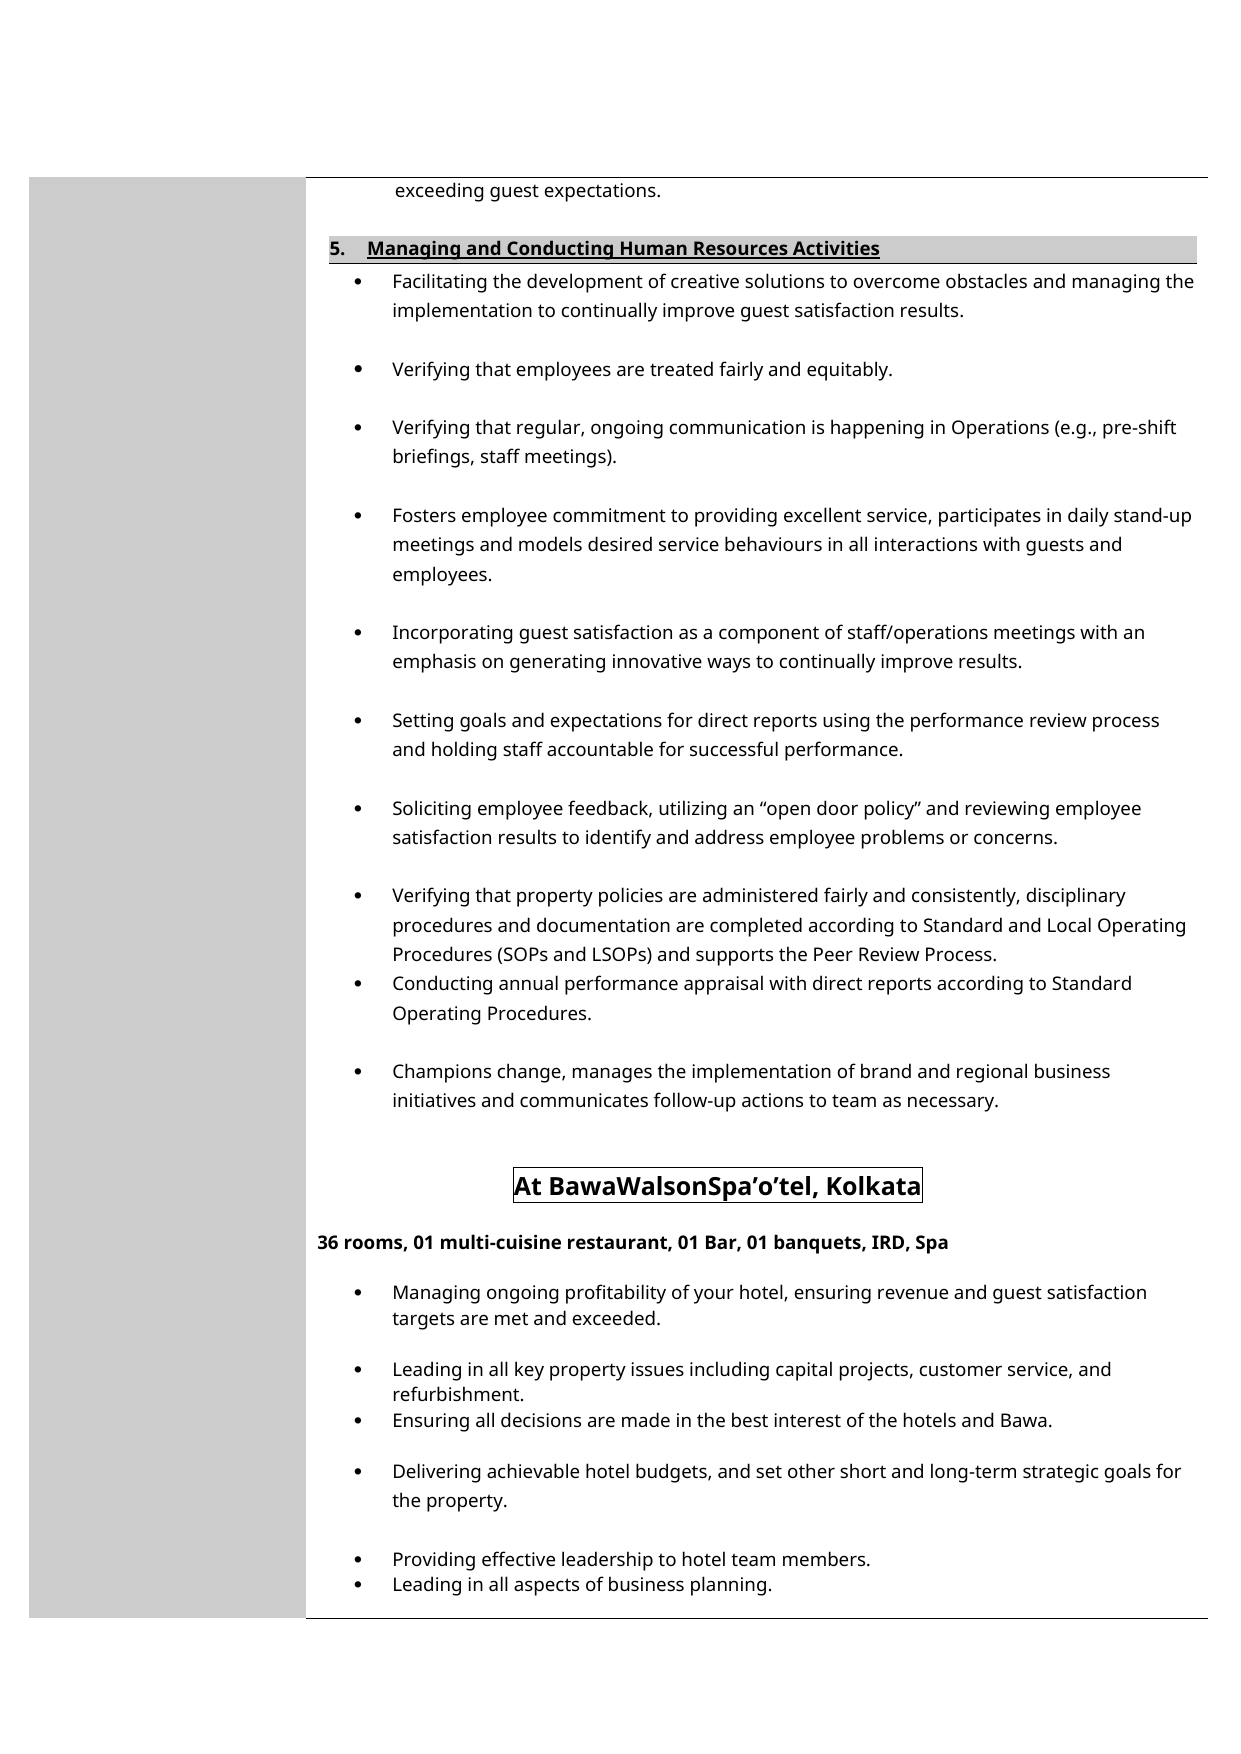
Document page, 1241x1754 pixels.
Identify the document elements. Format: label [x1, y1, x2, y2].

table_header [29, 177, 306, 1618]
table_header [306, 178, 1208, 1618]
